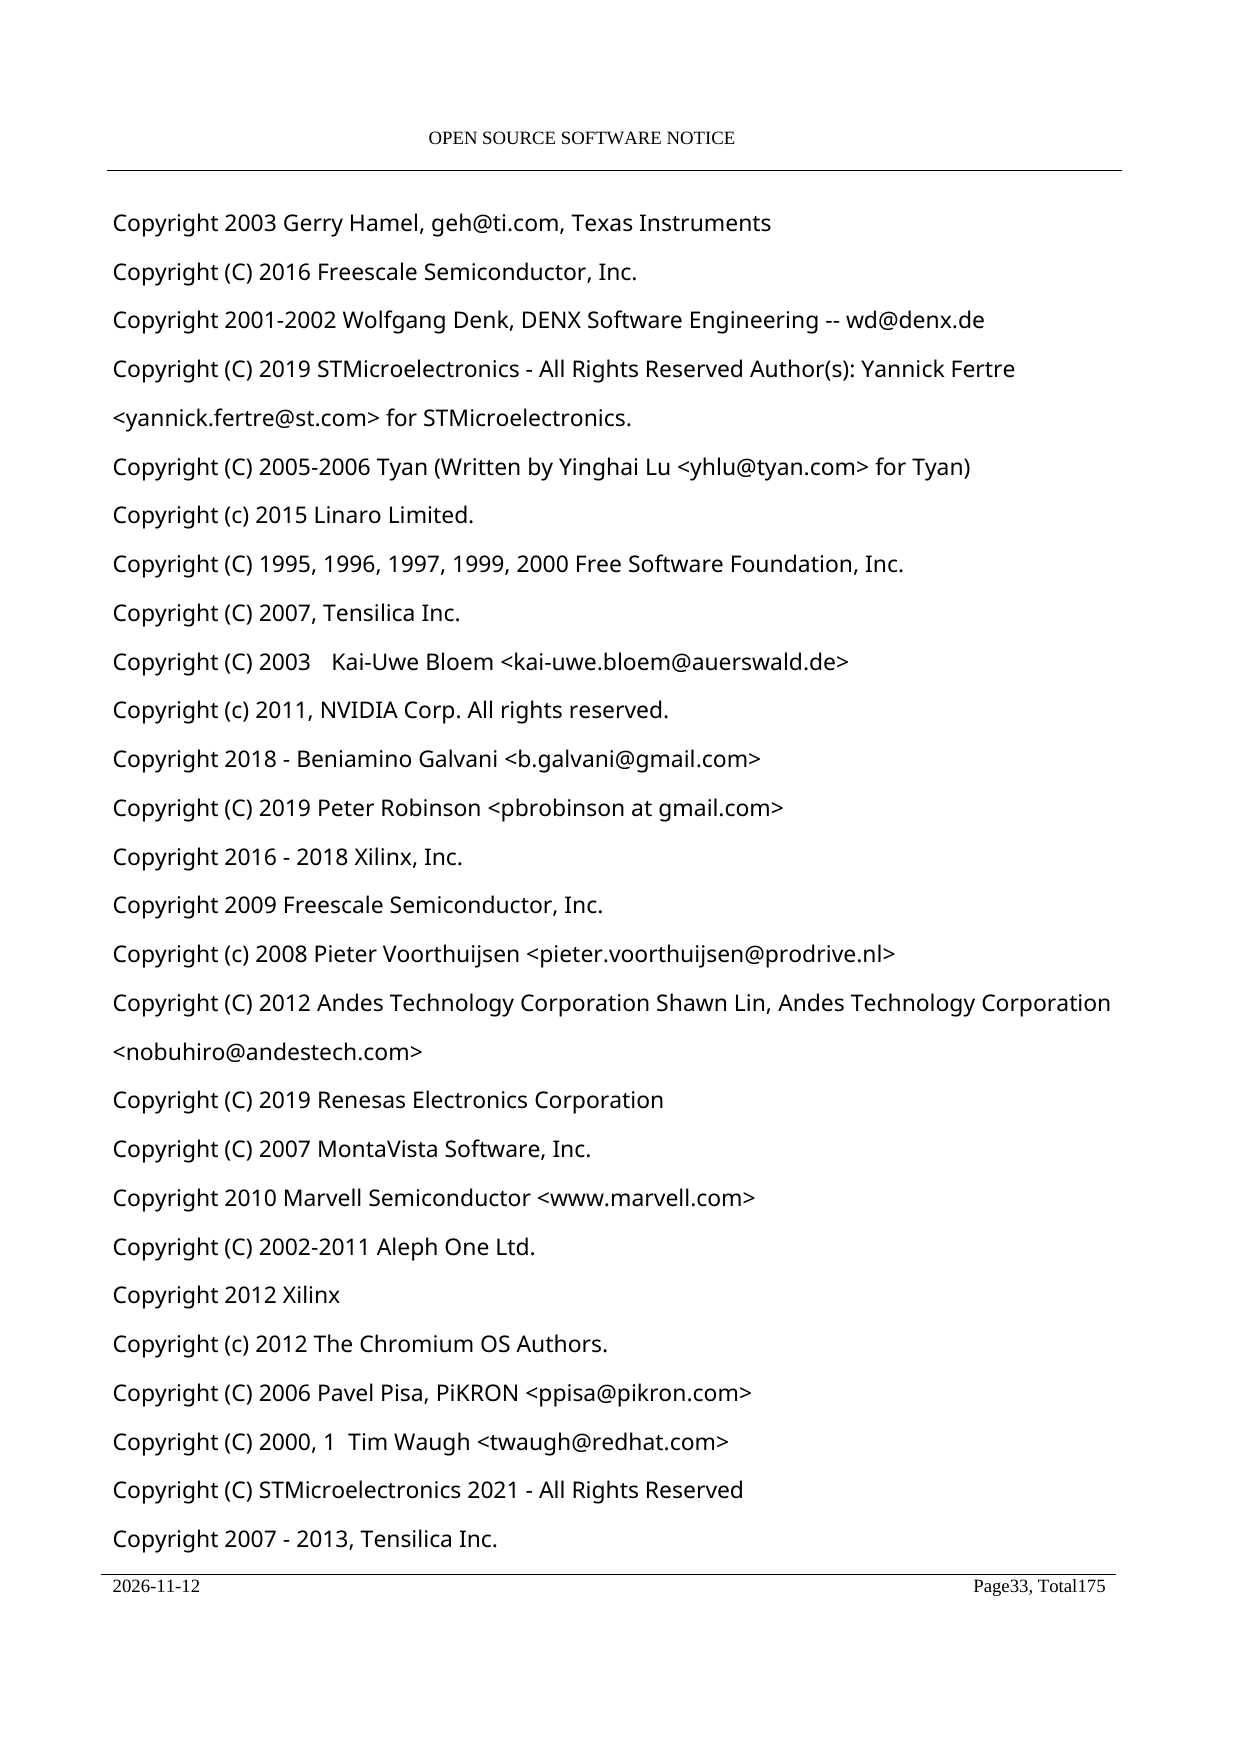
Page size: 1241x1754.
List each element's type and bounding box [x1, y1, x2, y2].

text [112, 206, 1128, 1555]
